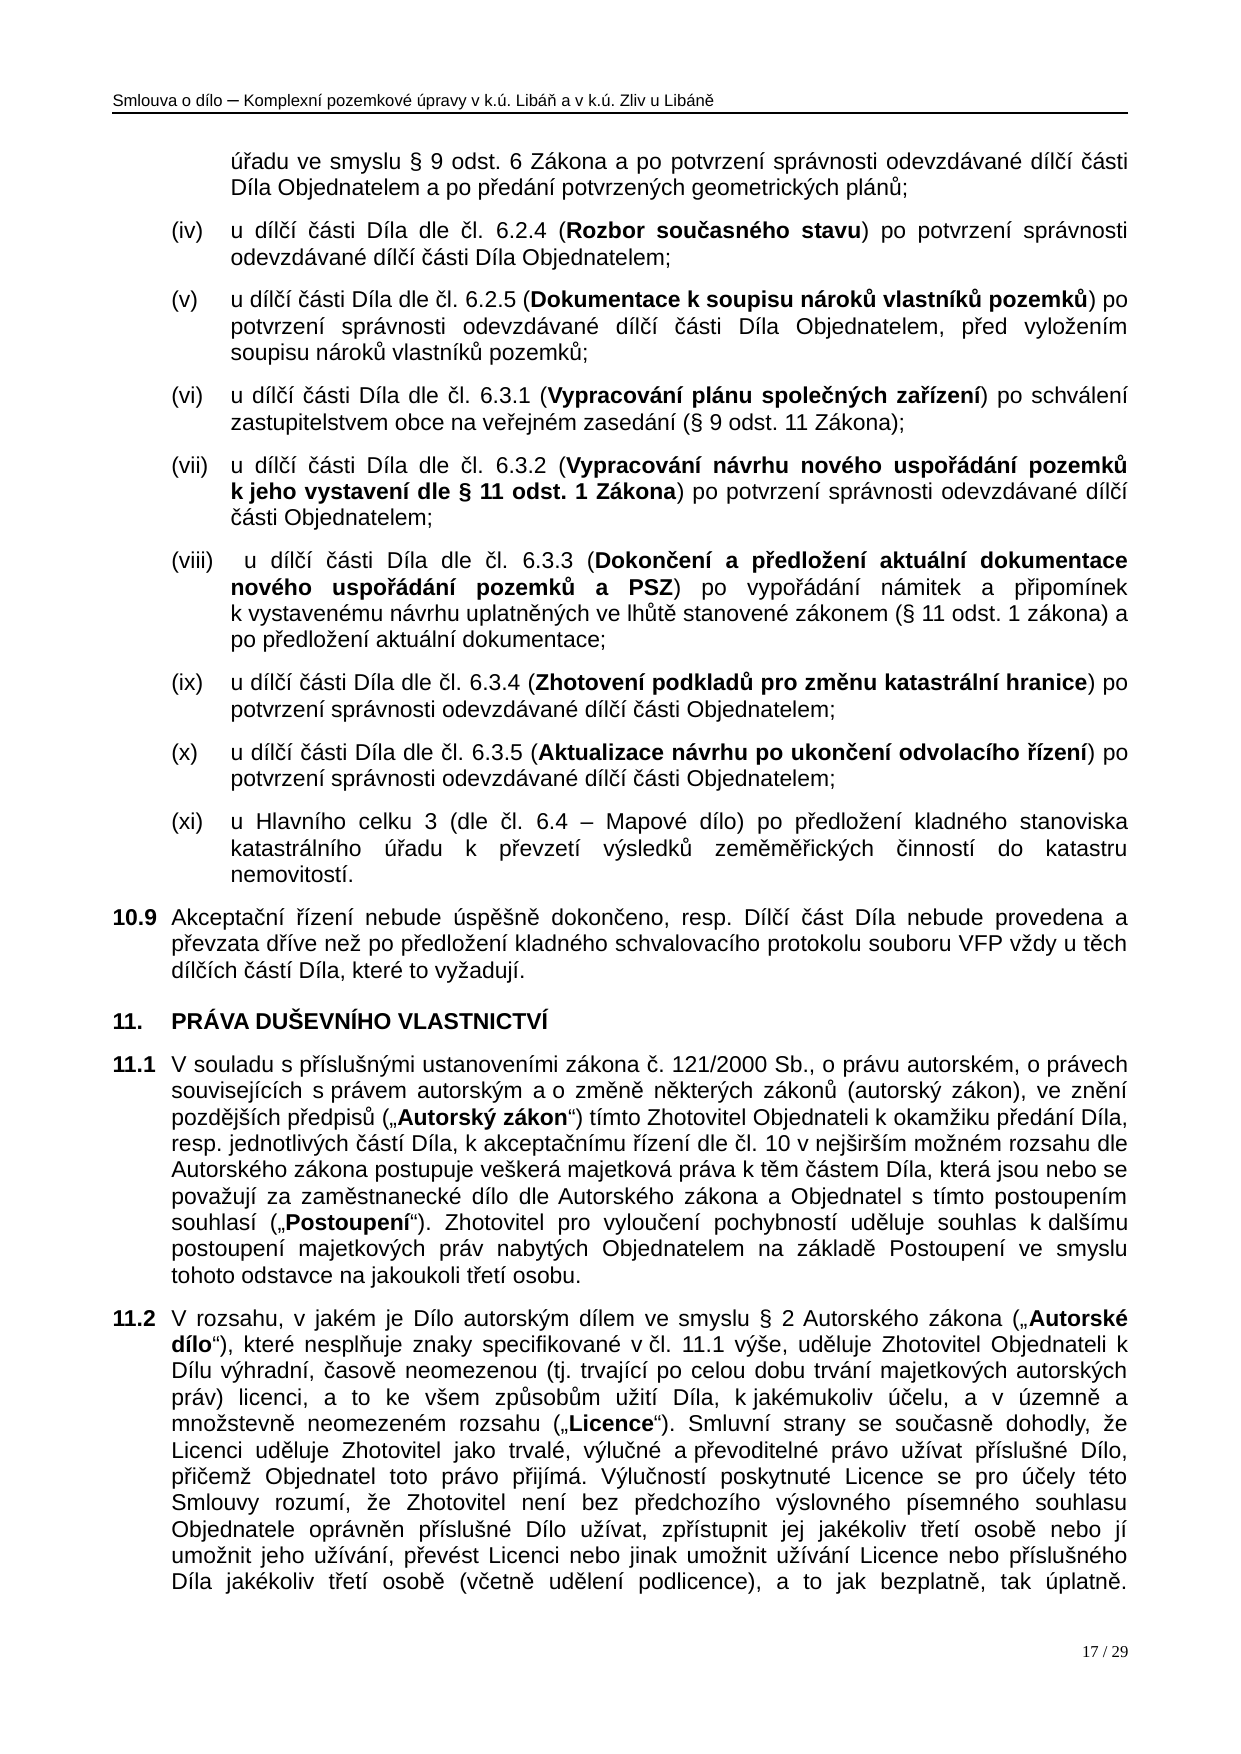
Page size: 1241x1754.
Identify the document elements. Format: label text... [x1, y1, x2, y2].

list u dílčí části Díla dle čl. 6.2.5 (Dokumentace k soupisu nároků vlastníků pozemků) po potvrzení správnosti odevzdávané dílčí části Díla Objednatelem, před vyložením soupisu nároků vlastníků pozemků; [171, 286, 1128, 366]
list u dílčí části Díla dle čl. 6.3.5 (Aktualizace návrhu po ukončení odvolacího řízení) po potvrzení správnosti odevzdávané dílčí části Objednatelem; [171, 739, 1128, 791]
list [171, 148, 1128, 200]
text Akceptační řízení nebude úspěšně dokončeno, resp. Dílčí část Díla nebude provedena a převzata dříve než po předložení kladného schvalovacího protokolu souboru VFP vždy u těch dílčích částí Díla, které to vyžadují. [112, 904, 1128, 983]
text Práva duševního vlastnictví [112, 1008, 1128, 1034]
list u dílčí části Díla dle čl. 6.3.1 (Vypracování plánu společných zařízení) po schválení zastupitelstvem obce na veřejném zasedání (§ 9 odst. 11 Zákona); [171, 382, 1128, 435]
list u dílčí části Díla dle čl. 6.3.3 (Dokončení a předložení aktuální dokumentace nového uspořádání pozemků a PSZ) po vypořádání námitek a připomínek k vystavenému návrhu uplatněných ve lhůtě stanovené zákonem (§ 11 odst. 1 zákona) a po předložení aktuální dokumentace; [171, 547, 1128, 653]
list u dílčí části Díla dle čl. 6.3.4 (Zhotovení podkladů pro změnu katastrální hranice) po potvrzení správnosti odevzdávané dílčí části Objednatelem; [171, 669, 1128, 722]
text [112, 1305, 1128, 1595]
list u Hlavního celku 3 (dle čl. 6.4 – Mapové dílo) po předložení kladného stanoviska katastrálního úřadu k převzetí výsledků zeměměřických činností do katastru nemovitostí. [171, 808, 1128, 887]
list u dílčí části Díla dle čl. 6.2.4 (Rozbor současného stavu) po potvrzení správnosti odevzdávané dílčí části Díla Objednatelem; [171, 217, 1128, 270]
list u dílčí části Díla dle čl. 6.3.2 (Vypracování návrhu nového uspořádání pozemků k jeho vystavení dle § 11 odst. 1 Zákona) po potvrzení správnosti odevzdávané dílčí části Objednatelem; [171, 452, 1128, 531]
text V souladu s příslušnými ustanoveními zákona č. 121/2000 Sb., o právu autorském, o právech souvisejících s právem autorským a o změně některých zákonů (autorský zákon), ve znění pozdějších předpisů („Autorský zákon“) tímto Zhotovitel Objednateli k okamžiku předání Díla, resp. jednotlivých částí Díla, k akceptačnímu řízení dle čl. 10 v nejširším možném rozsahu dle Autorského zákona postupuje veškerá majetková práva k těm částem Díla, která jsou nebo se považují za zaměstnanecké dílo dle Autorského zákona a Objednatel s tímto postoupením souhlasí („Postoupení“). Zhotovitel pro vyloučení pochybností uděluje souhlas k dalšímu postoupení majetkových práv nabytých Objednatelem na základě Postoupení ve smyslu tohoto odstavce na jakoukoli třetí osobu. [112, 1051, 1128, 1288]
